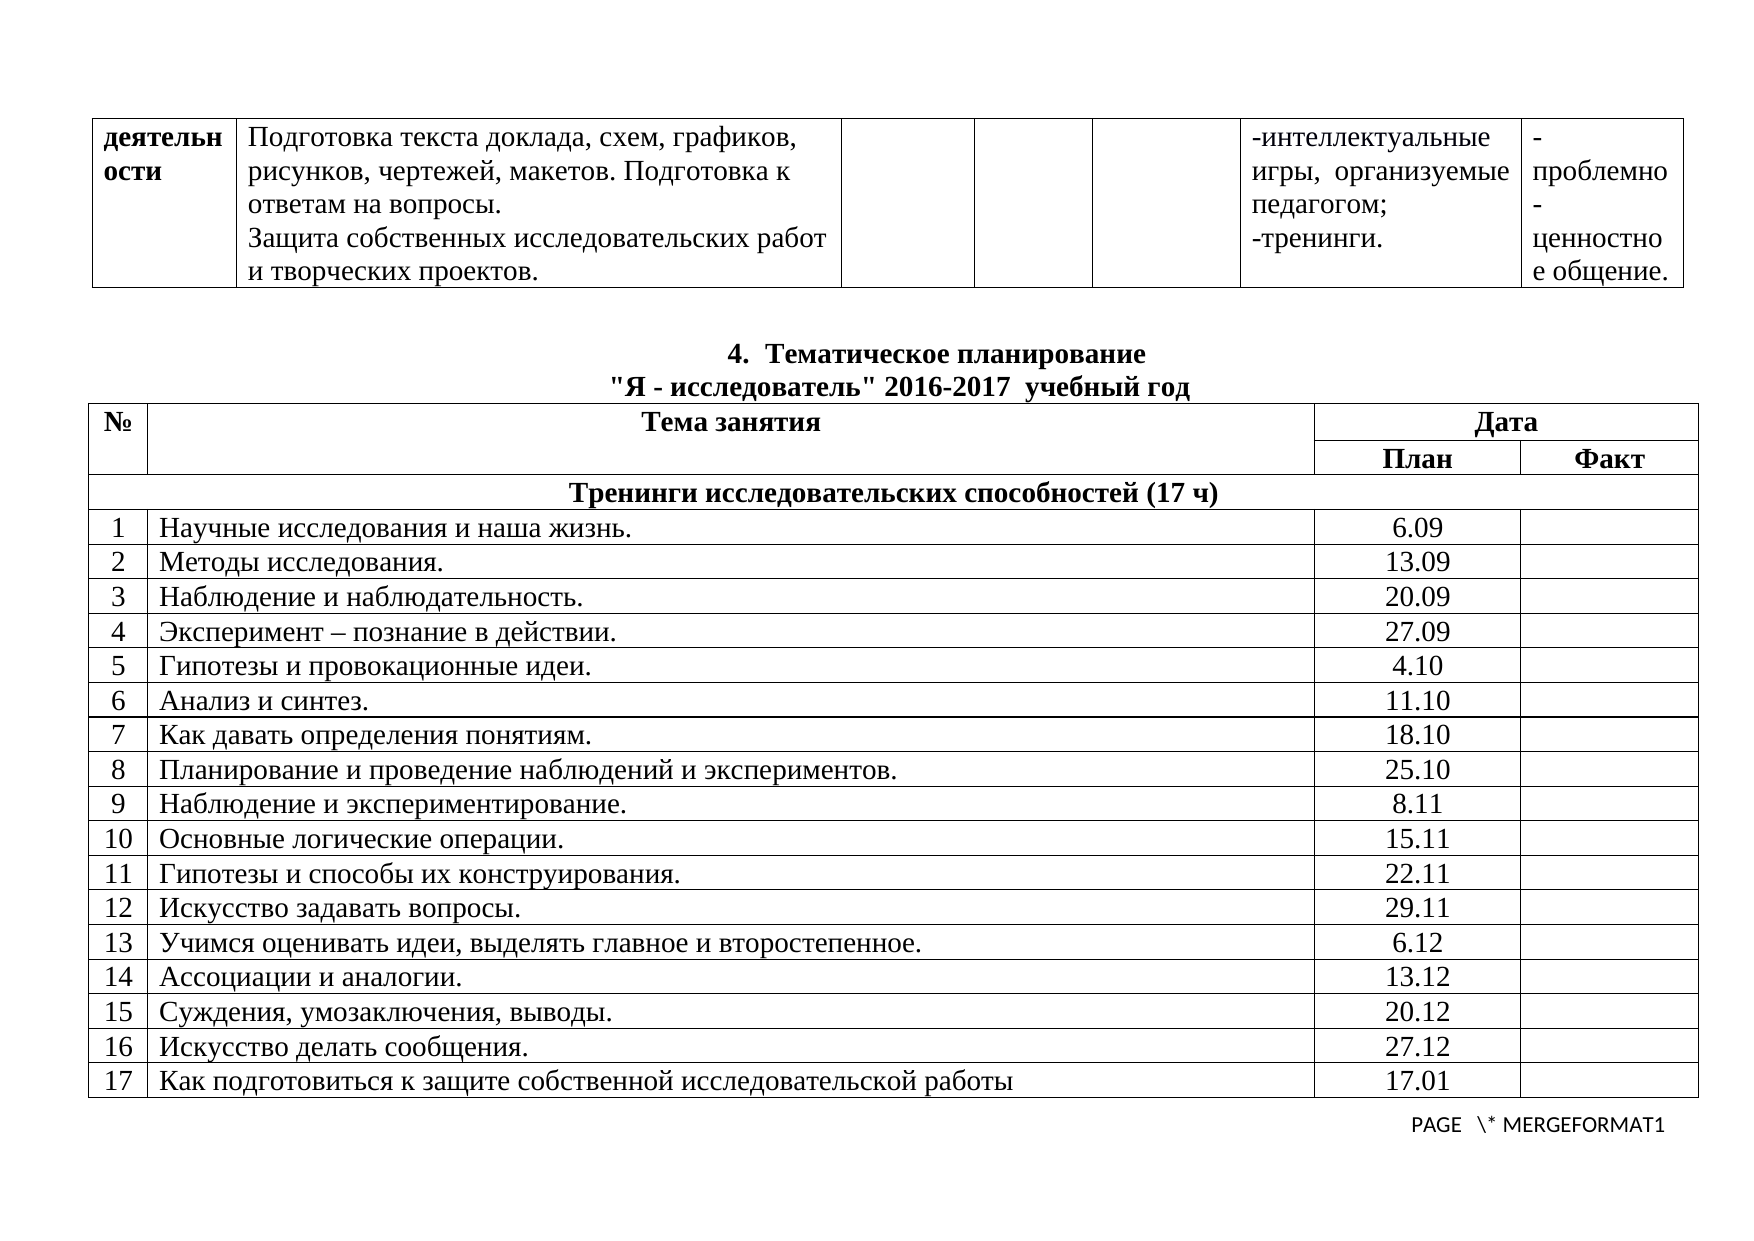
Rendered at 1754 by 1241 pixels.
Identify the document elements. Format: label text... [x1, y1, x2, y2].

table_cell 2 [89, 545, 147, 578]
table_cell 15 [89, 994, 147, 1028]
table_cell Суждения, умозаключения, выводы. [148, 994, 1314, 1028]
table_cell 16 [89, 1029, 147, 1062]
table_cell 8 [89, 752, 147, 786]
table_cell Анализ и синтез. [148, 683, 1314, 716]
table_cell [1521, 648, 1698, 682]
table_header Тема занятия [148, 404, 1314, 474]
table_cell [1521, 683, 1698, 716]
table_cell Факт [1521, 441, 1698, 474]
table_cell [1521, 787, 1698, 820]
table_cell 17 [89, 1063, 147, 1097]
table_cell Наблюдение и наблюдательность. [148, 579, 1314, 613]
table_cell 11 [89, 856, 147, 889]
table_cell 6 [89, 683, 147, 716]
table_cell 15.11 [1315, 821, 1520, 855]
table_cell 11.10 [1315, 683, 1520, 716]
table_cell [1522, 119, 1683, 287]
table_cell Искусство задавать вопросы. [148, 890, 1314, 924]
table_cell Как подготовиться к защите собственной исследовательской работы [148, 1063, 1314, 1097]
table_cell 20.12 [1315, 994, 1520, 1028]
table_cell [1521, 718, 1698, 751]
table_cell Учимся оценивать идеи, выделять главное и второстепенное. [148, 925, 1314, 958]
table_cell 4 [1093, 119, 1240, 287]
table_cell [1521, 994, 1698, 1028]
table_cell 29.11 [1315, 890, 1520, 924]
table_cell 8.11 [1315, 787, 1520, 820]
table_cell 7 [89, 718, 147, 751]
table_cell Планирование и проведение наблюдений и экспериментов. [148, 752, 1314, 786]
table_cell 1 [89, 510, 147, 543]
table_cell [1521, 614, 1698, 647]
table_cell 9 [89, 787, 147, 820]
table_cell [1241, 119, 1521, 287]
table_header № [89, 404, 147, 474]
table_cell [1521, 890, 1698, 924]
table_cell 22.11 [1315, 856, 1520, 889]
table_cell [1521, 1063, 1698, 1097]
table_cell 6 [842, 119, 974, 287]
table_cell Методы исследования. [148, 545, 1314, 578]
table_cell Научные исследования и наша жизнь. [148, 510, 1314, 543]
table_cell Тренинги исследовательских способностей (17 ч) [89, 475, 1698, 509]
table_cell [1521, 545, 1698, 578]
table_cell [1521, 752, 1698, 786]
table_cell [1521, 1029, 1698, 1062]
table_cell 17.01 [1315, 1063, 1520, 1097]
table_cell 12 [89, 890, 147, 924]
table_header Дата [1315, 404, 1698, 440]
table_cell 4 [89, 614, 147, 647]
table_cell 27.12 [1315, 1029, 1520, 1062]
table_cell [1521, 925, 1698, 958]
table_cell 13 [89, 925, 147, 958]
table_cell Гипотезы и провокационные идеи. [148, 648, 1314, 682]
table_cell 13.12 [1315, 960, 1520, 993]
table_cell 27.09 [1315, 614, 1520, 647]
text "Я - исследователь" 2016-2017 учебный год [103, 369, 1665, 403]
table_cell Как давать определения понятиям. [148, 718, 1314, 751]
table_cell Гипотезы и способы их конструирования. [148, 856, 1314, 889]
table_cell Ассоциации и аналогии. [148, 960, 1314, 993]
table_cell Эксперимент – познание в действии. [148, 614, 1314, 647]
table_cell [237, 119, 841, 287]
table_cell 5 [89, 648, 147, 682]
table_cell Основные логические операции. [148, 821, 1314, 855]
list Тематическое планирование [208, 336, 1665, 369]
table_cell 3 [89, 579, 147, 613]
table_cell 10 [89, 821, 147, 855]
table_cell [93, 119, 236, 287]
table_cell Наблюдение и экспериментирование. [148, 787, 1314, 820]
table_cell [1521, 821, 1698, 855]
table_cell 6.12 [1315, 925, 1520, 958]
table_cell 6.09 [1315, 510, 1520, 543]
table_cell [1521, 579, 1698, 613]
table_cell 13.09 [1315, 545, 1520, 578]
table_cell [1521, 856, 1698, 889]
table_cell 20.09 [1315, 579, 1520, 613]
table_cell [1521, 960, 1698, 993]
table_cell 2 [975, 119, 1092, 287]
table_cell 25.10 [1315, 752, 1520, 786]
table_cell 18.10 [1315, 718, 1520, 751]
table_cell Искусство делать сообщения. [148, 1029, 1314, 1062]
table_cell [1521, 510, 1698, 543]
table_cell 4.10 [1315, 648, 1520, 682]
table_cell План [1315, 441, 1520, 474]
table_cell 14 [89, 960, 147, 993]
